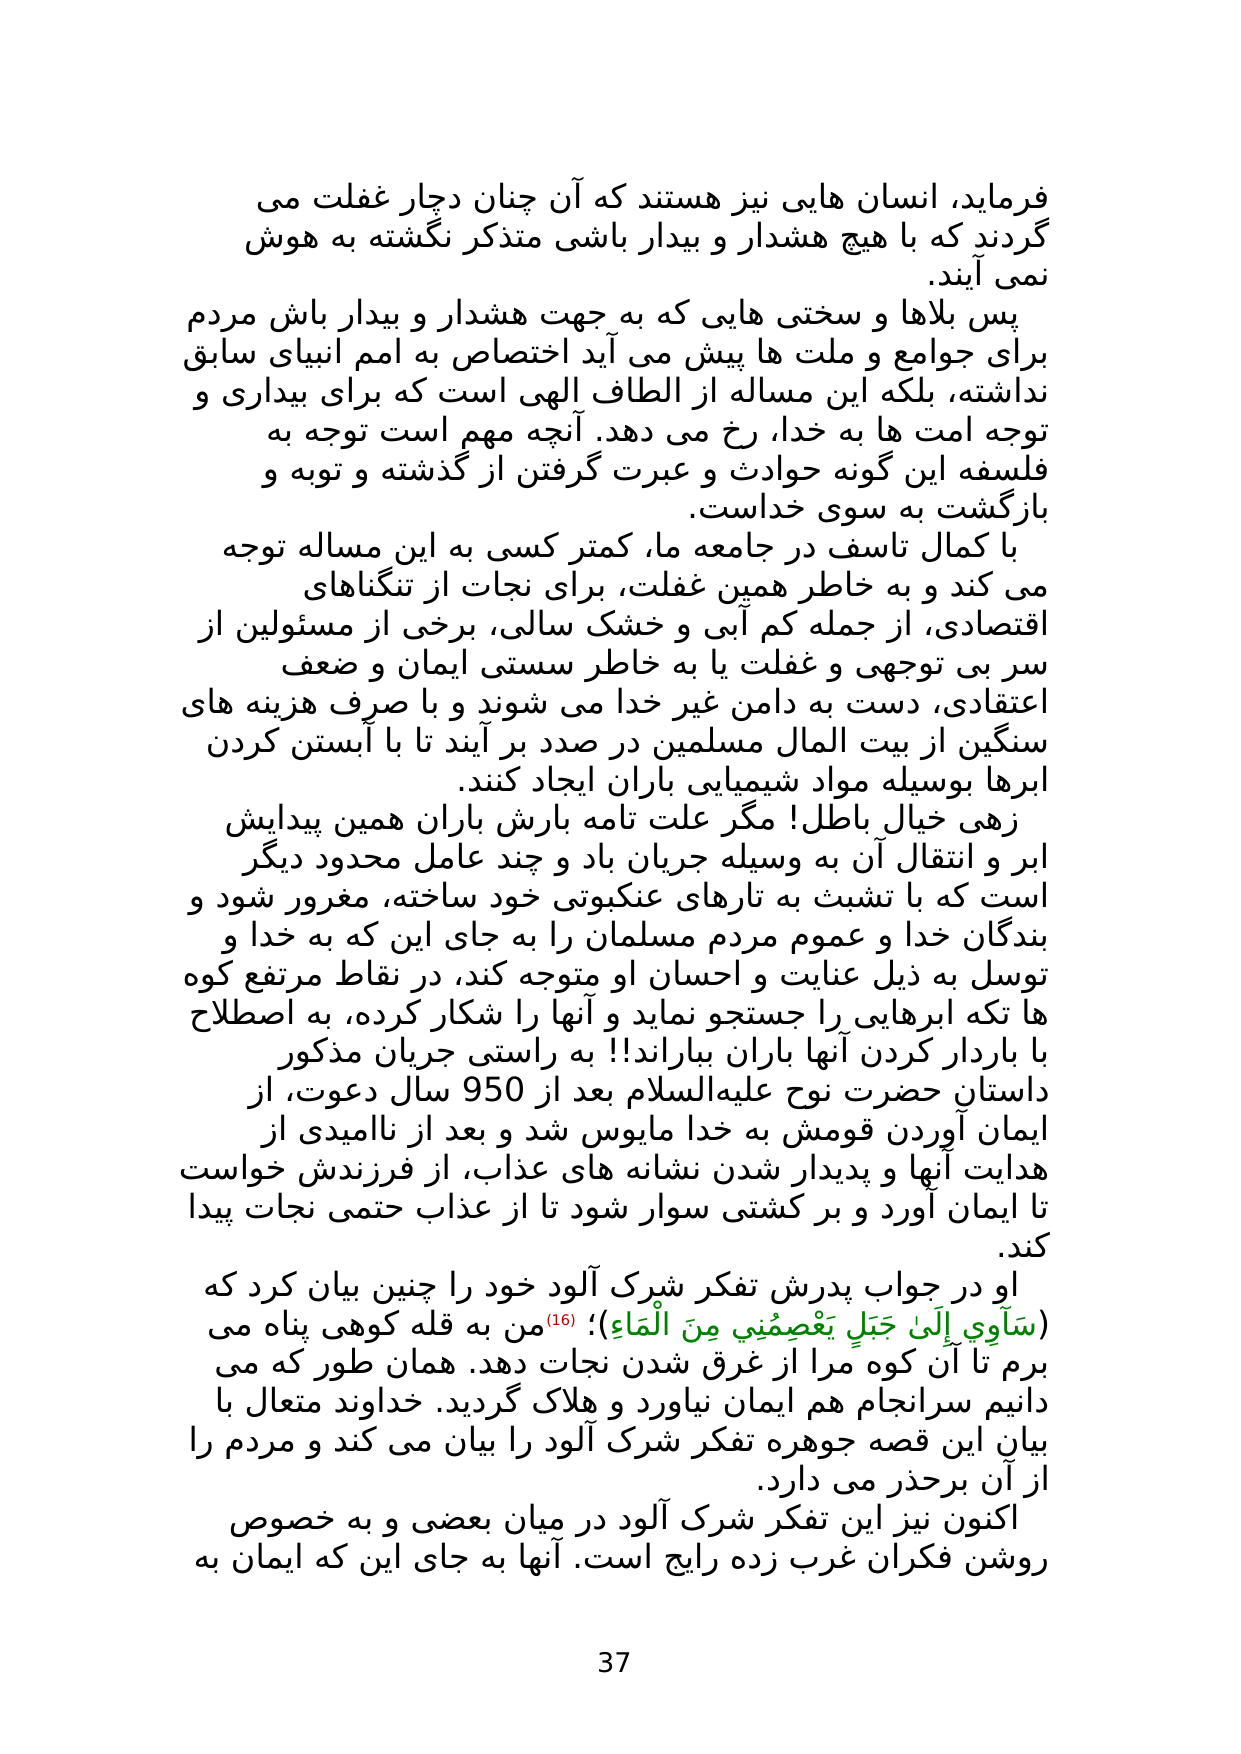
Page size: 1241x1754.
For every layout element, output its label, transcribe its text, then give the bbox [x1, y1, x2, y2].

text پس بلاها و سختى هايى که به جهت هشدار و بيدار باش مردم براى جوامع و ملت ها پيش مى آيد اختصاص به امم انبياى سابق نداشته، بلکه اين مساله از الطاف الهى است که براى بيدارى و توجه امت ها به خدا، رخ مى دهد. آنچه مهم است توجه به فلسفه اين گونه حوادث و عبرت گرفتن از گذشته و توبه و بازگشت به سوى خداست. [178, 294, 1050, 527]
text با کمال تاسف در جامعه ما، کمتر کسى به اين مساله توجه مى کند و به خاطر همين غفلت، براى نجات از تنگناهاى اقتصادى، از جمله کم آبى و خشک سالى، برخى از مسئولين از سر بى توجهى و غفلت يا به خاطر سستى ايمان و ضعف اعتقادى، دست به دامن غير خدا مى شوند و با صرف هزينه هاى سنگين از بيت المال مسلمين در صدد بر آيند تا با آبستن کردن ابرها بوسيله مواد شيميايى باران ايجاد کنند. [178, 527, 1050, 799]
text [178, 177, 1050, 294]
text زهى خيال باطل! مگر علت تامه بارش باران همين پيدايش ابر و انتقال آن به وسيله جريان باد و چند عامل محدود ديگر است که با تشبث به تارهاى عنکبوتى خود ساخته، مغرور شود و بندگان خدا و عموم مردم مسلمان را به جاى اين که به خدا و توسل به ذيل عنايت و احسان او متوجه کند، در نقاط مرتفع کوه ها تکه ابرهايى را جستجو نمايد و آنها را شکار کرده، به اصطلاح با باردار کردن آنها باران بباراند!! به راستى جريان مذکور داستان حضرت نوح عليه‌السلام بعد از 950 سال دعوت، از ايمان آوردن قومش به خدا مايوس شد و بعد از نااميدى از هدايت آنها و پديدار شدن نشانه هاى عذاب، از فرزندش خواست تا ايمان آورد و بر کشتى سوار شود تا از عذاب حتمى نجات پيدا کند. [178, 799, 1050, 1265]
text او در جواب پدرش تفکر شرک آلود خود را چنين بيان کرد که (سَآوِي إِلَىٰ جَبَلٍ يَعْصِمُنِي مِنَ الْمَاءِ)؛ (16)من به قله کوهى پناه مى برم تا آن کوه مرا از غرق شدن نجات دهد. همان طور که مى دانيم سرانجام هم ايمان نياورد و هلاک گرديد. خداوند متعال با بيان اين قصه جوهره تفکر شرک آلود را بيان مى کند و مردم را از آن برحذر مى دارد. [178, 1265, 1050, 1498]
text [178, 1498, 1050, 1576]
